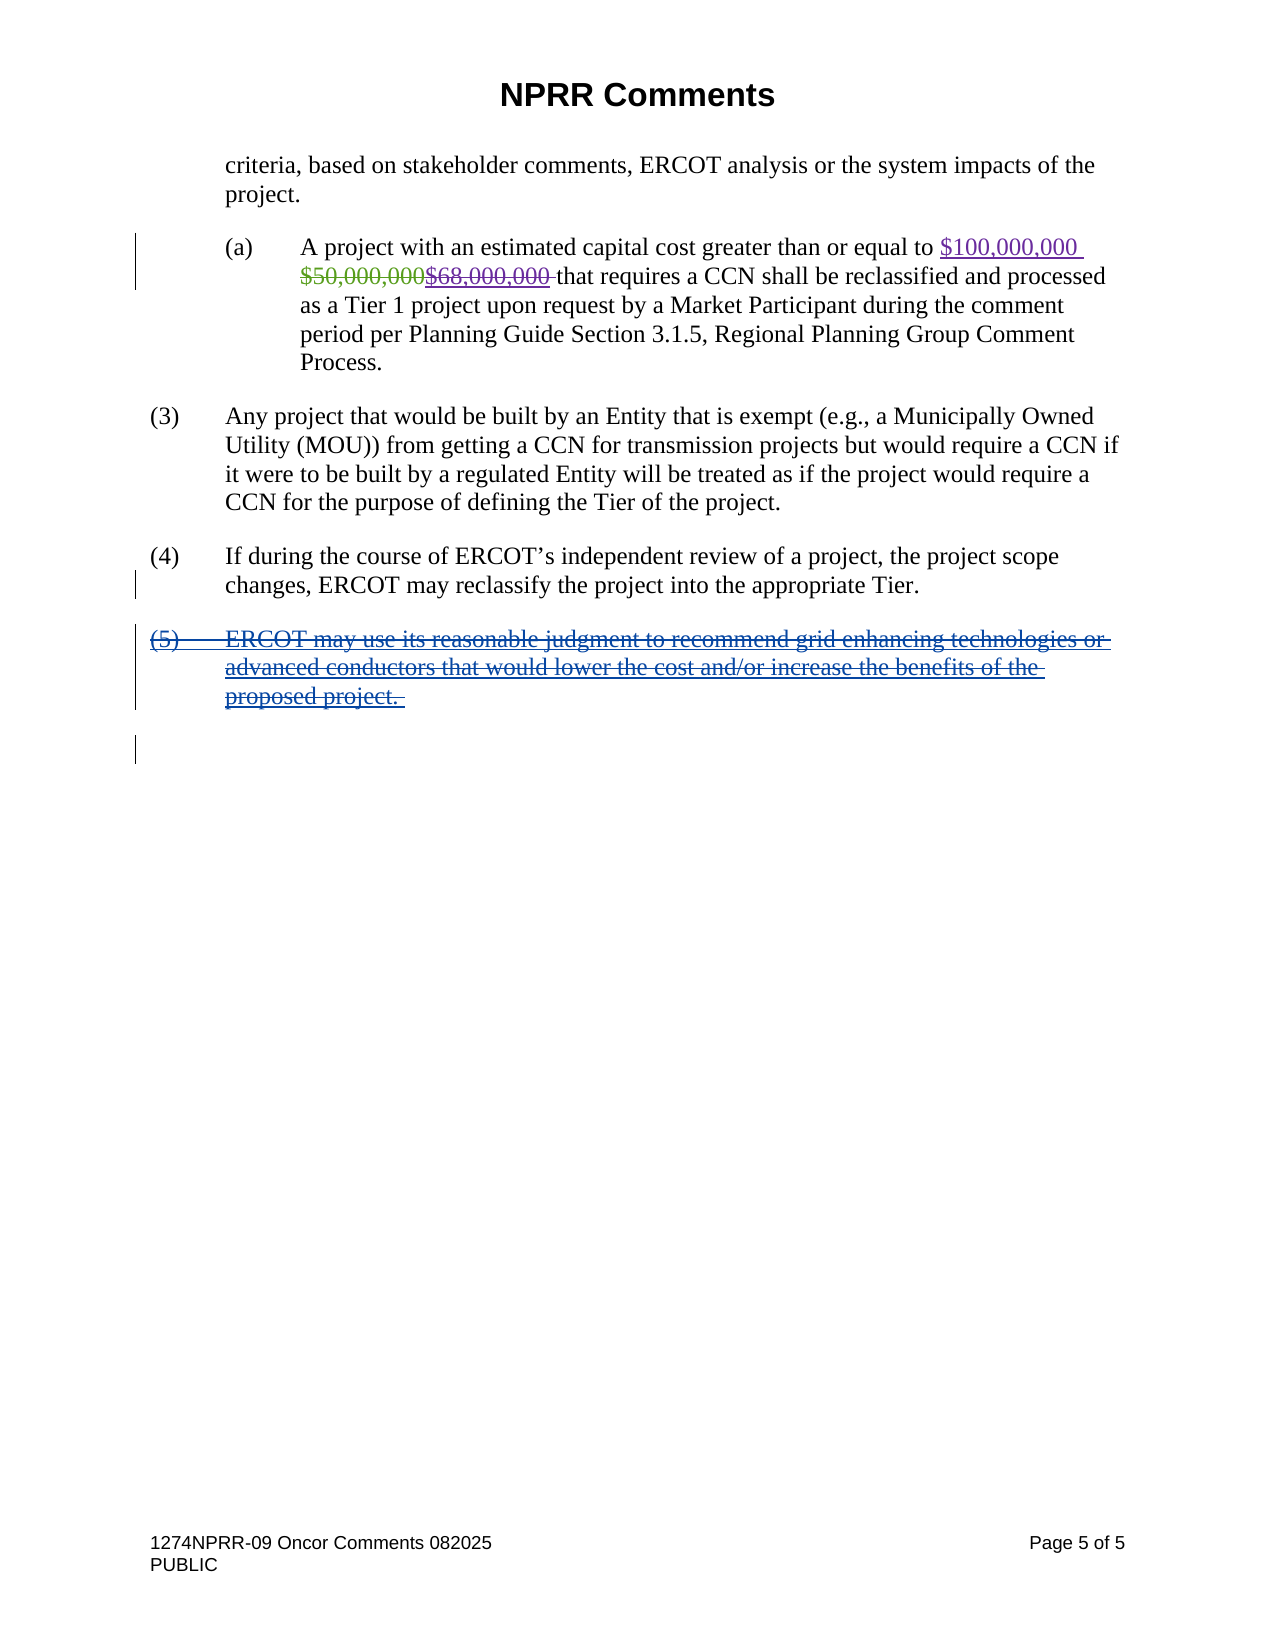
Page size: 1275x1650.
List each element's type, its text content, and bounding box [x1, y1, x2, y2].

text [150, 150, 1125, 207]
text (4) If during the course of ERCOT’s independent review of a project, the project scope changes, ERCOT may reclassify the project into the appropriate Tier. [150, 541, 1125, 599]
text (a) A project with an estimated capital cost greater than or equal to that requires a CCN shall be reclassified and processed as a Tier 1 project upon request by a Market Participant during the comment period per Planning Guide Section 3.1.5, Regional Planning Group Comment Process. [225, 232, 1125, 376]
text (3) Any project that would be built by an Entity that is exempt (e.g., a Municipally Owned Utility (MOU)) from getting a CCN for transmission projects but would require a CCN if it were to be built by a regulated Entity will be treated as if the project would require a CCN for the purpose of defining the Tier of the project. [150, 401, 1125, 516]
